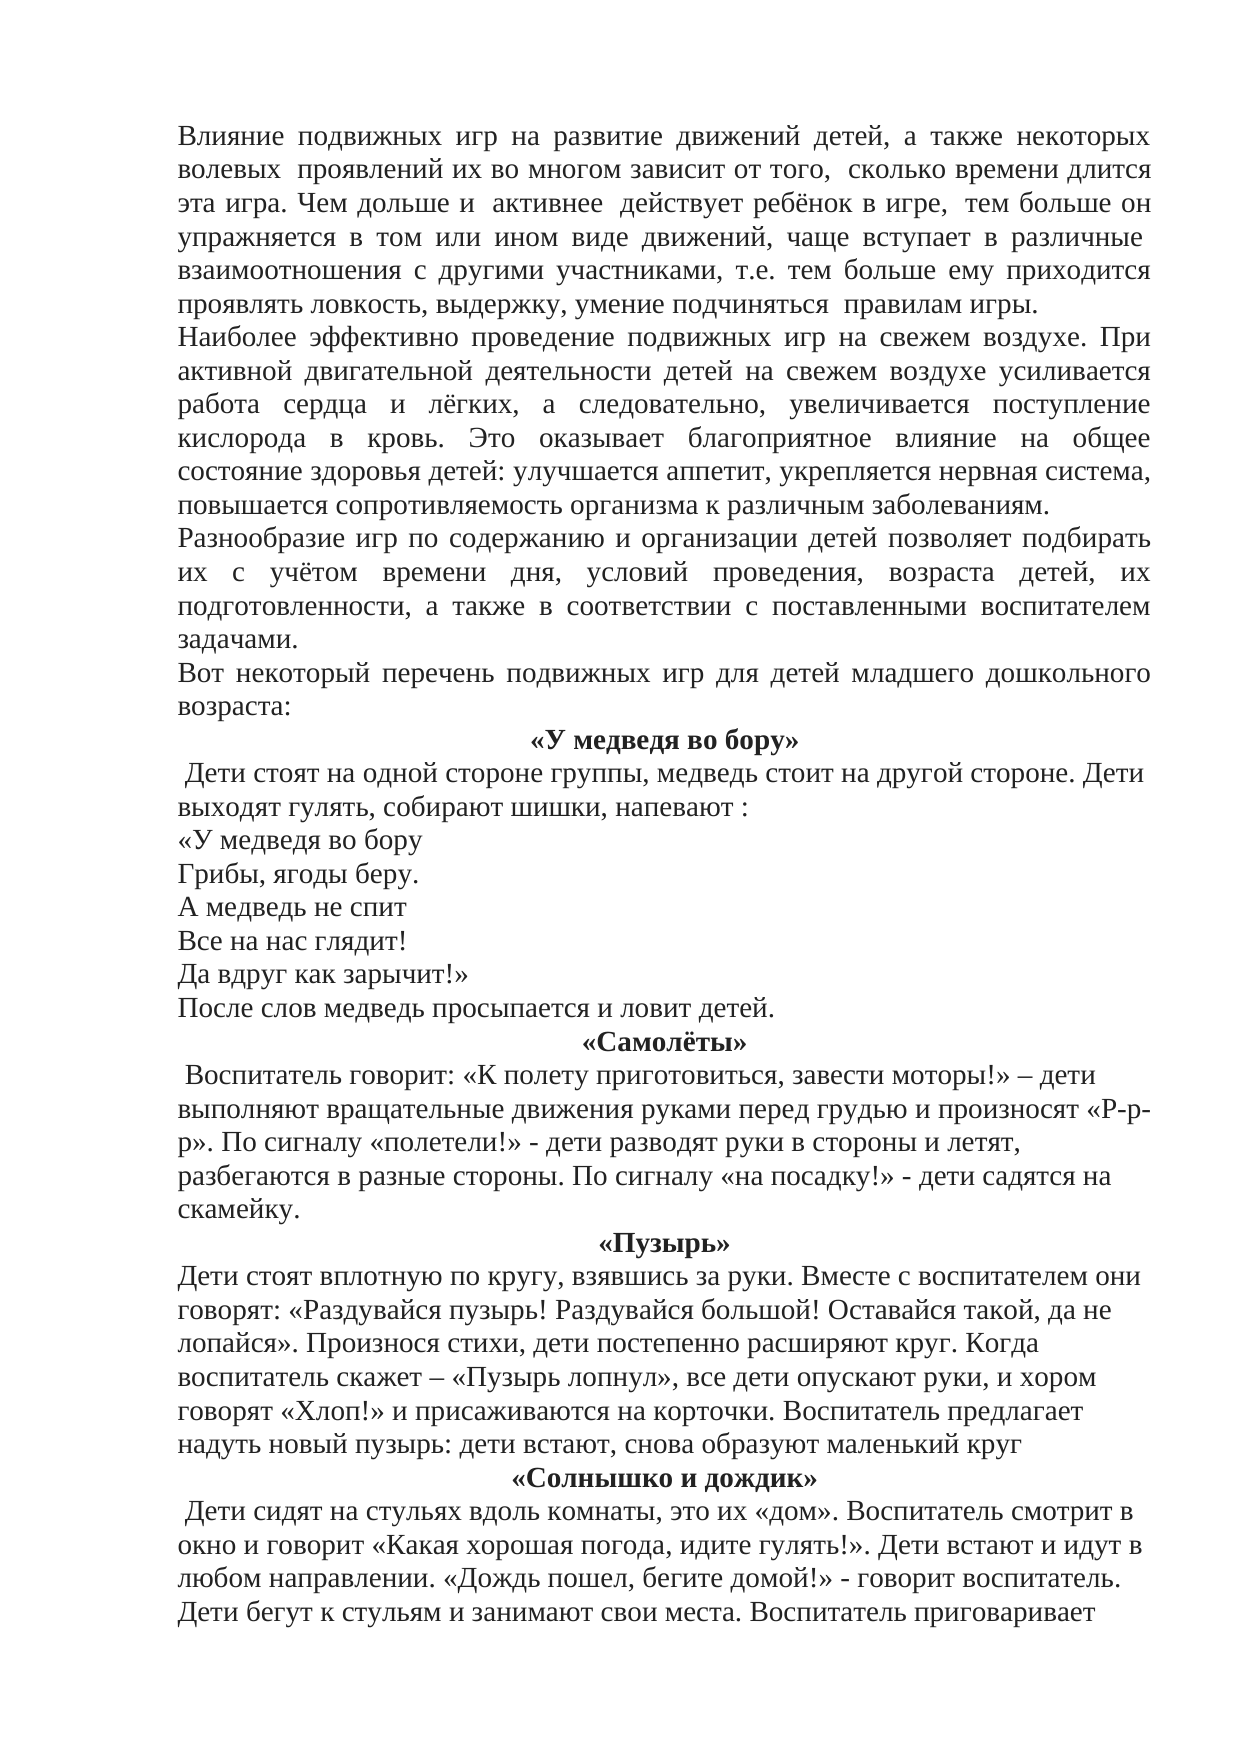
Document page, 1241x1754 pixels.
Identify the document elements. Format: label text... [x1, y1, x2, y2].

text Все на нас глядит! [177, 923, 1152, 957]
text Влияние подвижных игр на развитие движений детей, а также некоторых волевых проявлений их во многом зависит от того, сколько времени длится эта игра. Чем дольше и активнее действует ребёнок в игре, тем больше он упражняется в том или ином виде движений, чаще вступает в различные взаимоотношения с другими участниками, т.е. тем больше ему приходится проявлять ловкость, выдержку, умение подчиняться правилам игры. [177, 118, 1152, 319]
text Да вдруг как зарычит!» [177, 957, 1152, 990]
text Вот некоторый перечень подвижных игр для детей младшего дошкольного возраста: [177, 655, 1152, 722]
text Дети стоят вплотную по кругу, взявшись за руки. Вместе с воспитателем они говорят: «Раздувайся пузырь! Раздувайся большой! Оставайся такой, да не лопайся». Произнося стихи, дети постепенно расширяют круг. Когда воспитатель скажет – «Пузырь лопнул», все дети опускают руки, и хором говорят «Хлоп!» и присаживаются на корточки. Воспитатель предлагает надуть новый пузырь: дети встают, снова образуют маленький круг [177, 1258, 1152, 1460]
text «Самолёты» [177, 1024, 1152, 1057]
text «У медведя во бору [177, 822, 1152, 856]
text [177, 1493, 1152, 1627]
text Наиболее эффективно проведение подвижных игр на свежем воздухе. При активной двигательной деятельности детей на свежем воздухе усиливается работа сердца и лёгких, а следовательно, увеличивается поступление кислорода в кровь. Это оказывает благоприятное влияние на общее состояние здоровья детей: улучшается аппетит, укрепляется нервная система, повышается сопротивляемость организма к различным заболеваниям. [177, 319, 1152, 521]
text «Солнышко и дождик» [177, 1460, 1152, 1493]
text Воспитатель говорит: «К полету приготовиться, завести моторы!» – дети выполняют вращательные движения руками перед грудью и произносят «Р-р-р». По сигналу «полетели!» - дети разводят руки в стороны и летят, разбегаются в разные стороны. По сигналу «на посадку!» - дети садятся на скамейку. [177, 1057, 1152, 1225]
text А медведь не спит [177, 889, 1152, 923]
text «Пузырь» [177, 1225, 1152, 1258]
text После слов медведь просыпается и ловит детей. [177, 990, 1152, 1024]
text Дети стоят на одной стороне группы, медведь стоит на другой стороне. Дети выходят гулять, собирают шишки, напевают : [177, 755, 1152, 822]
text Грибы, ягоды беру. [177, 856, 1152, 889]
text «У медведя во бору» [177, 722, 1152, 755]
text Разнообразие игр по содержанию и организации детей позволяет подбирать их с учётом времени дня, условий проведения, возраста детей, их подготовленности, а также в соответствии с поставленными воспитателем задачами. [177, 521, 1152, 655]
